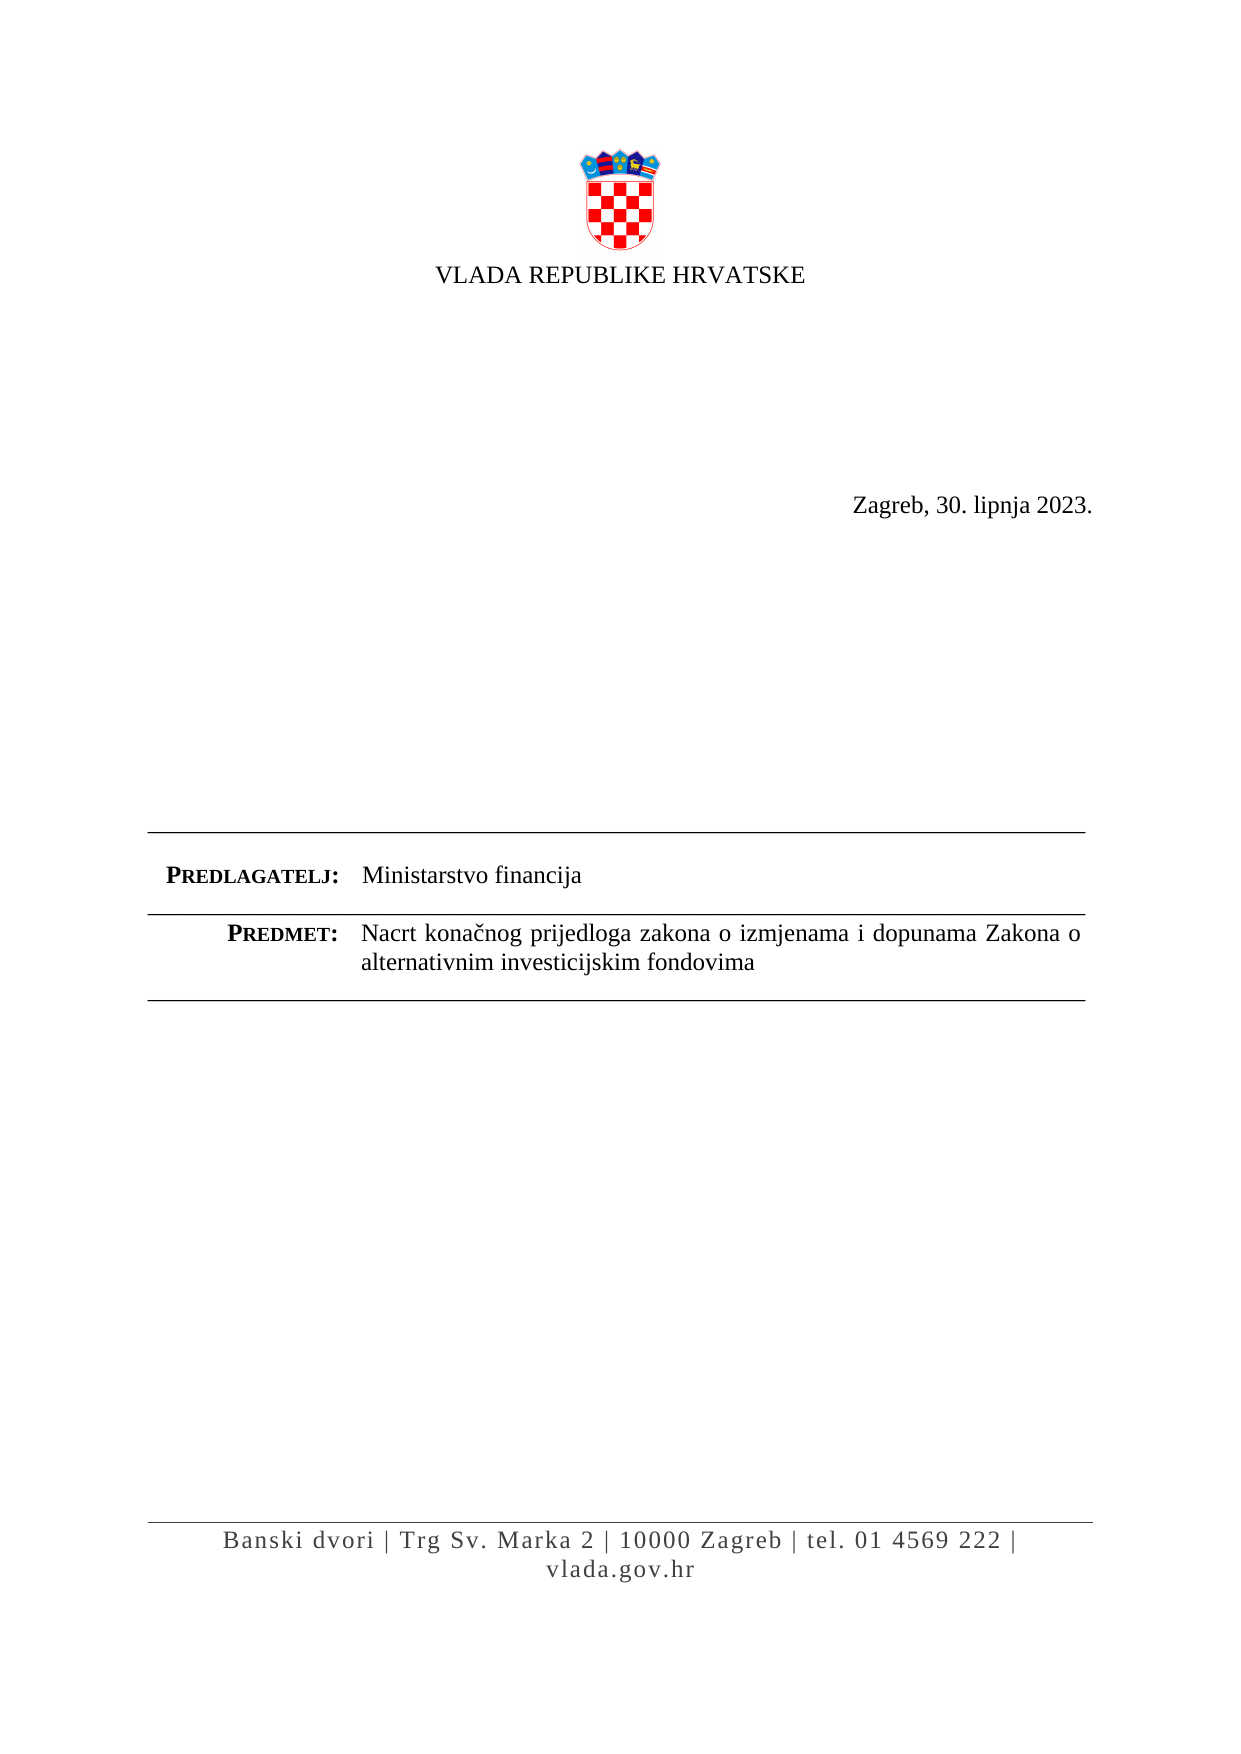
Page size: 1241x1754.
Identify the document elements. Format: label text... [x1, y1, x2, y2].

text ___________________________________________________________________________ [148, 889, 1093, 918]
text ___________________________________________________________________________ [148, 976, 1093, 1004]
text Zagreb, 30. lipnja 2023. [148, 490, 1093, 519]
table_header Nacrt konačnog prijedloga zakona o izmjenama i dopunama Zakona o alternativnim investicijskim fondovima [350, 918, 1093, 976]
table_header Ministarstvo financija [351, 861, 1093, 889]
text Banski dvori | Trg Sv. Marka 2 | 10000 Zagreb | tel. 01 4569 222 | vlada.gov.hr [148, 1523, 1093, 1582]
text VLADA REPUBLIKE HRVATSKE [148, 260, 1093, 289]
text ___________________________________________________________________________ [148, 807, 1093, 835]
table_header Predlagatelj: [148, 861, 351, 889]
picture [578, 147, 662, 261]
table_header Predmet: [148, 918, 349, 976]
